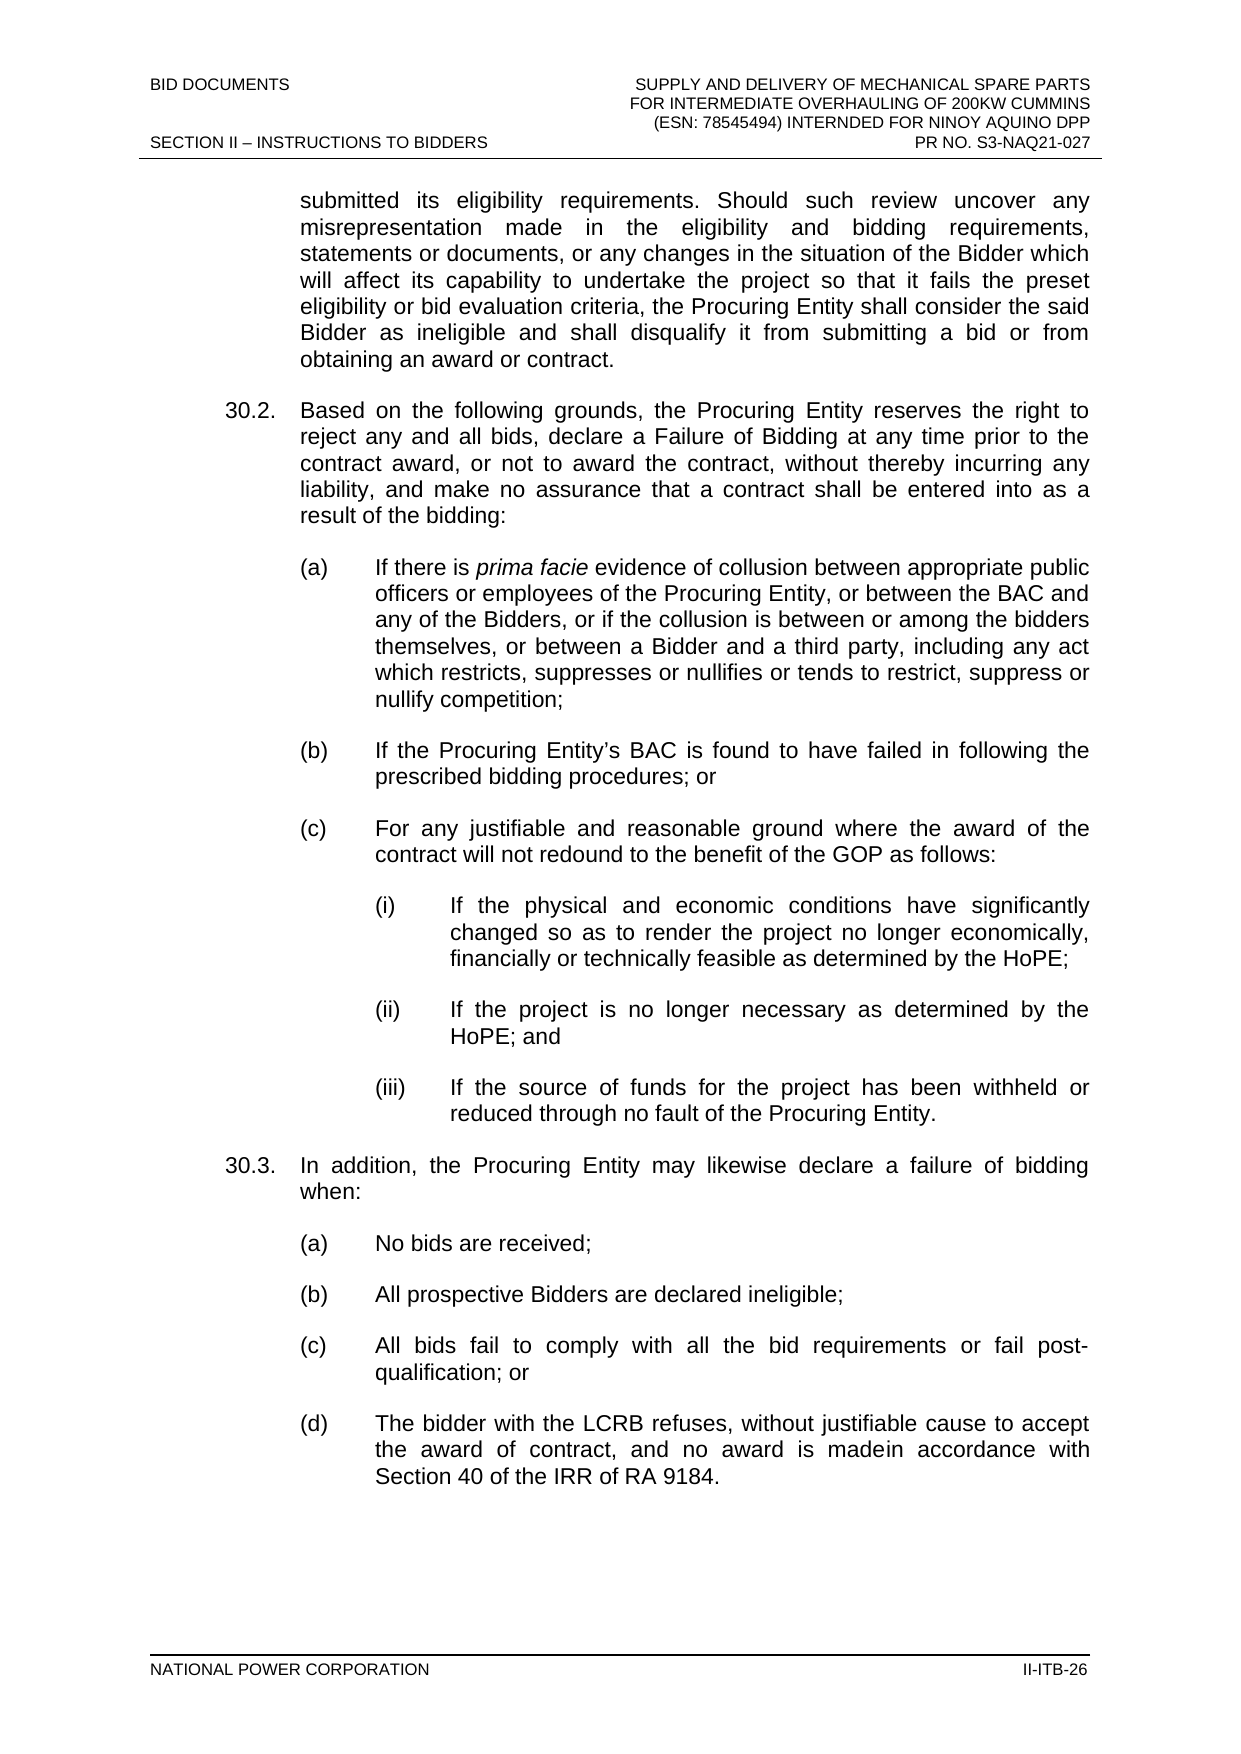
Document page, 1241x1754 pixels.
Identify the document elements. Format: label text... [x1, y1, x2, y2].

text Based on the following grounds, the Procuring Entity reserves the right to reject any and all bids, declare a Failure of Bidding at any time prior to the contract award, or not to award the contract, without thereby incurring any liability, and make no assurance that a contract shall be entered into as a result of the bidding: [225, 397, 1090, 529]
list All prospective Bidders are declared ineligible; [300, 1281, 1090, 1307]
list If there is prima facie evidence of collusion between appropriate public officers or employees of the Procuring Entity, or between the BAC and any of the Bidders, or if the collusion is between or among the bidders themselves, or between a Bidder and a third party, including any act which restricts, suppresses or nullifies or tends to restrict, suppress or nullify competition; [300, 554, 1090, 712]
list All bids fail to comply with all the bid requirements or fail post-qualification; or [300, 1332, 1090, 1385]
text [225, 187, 1090, 372]
list If the physical and economic conditions have significantly changed so as to render the project no longer economically, financially or technically feasible as determined by the HoPE; [375, 892, 1090, 971]
list The bidder with the LCRB refuses, without justifiable cause to accept the award of contract, and no award is madein accordance with Section 40 of the IRR of RA 9184. [300, 1410, 1090, 1489]
list For any justifiable and reasonable ground where the award of the contract will not redound to the benefit of the GOP as follows: [300, 814, 1090, 867]
list No bids are received; [300, 1229, 1090, 1256]
text In addition, the Procuring Entity may likewise declare a failure of bidding when: [225, 1152, 1090, 1204]
list If the project is no longer necessary as determined by the HoPE; and [375, 996, 1090, 1049]
list If the source of funds for the project has been withheld or reduced through no fault of the Procuring Entity. [375, 1074, 1090, 1127]
list If the Procuring Entity’s BAC is found to have failed in following the prescribed bidding procedures; or [300, 737, 1090, 789]
